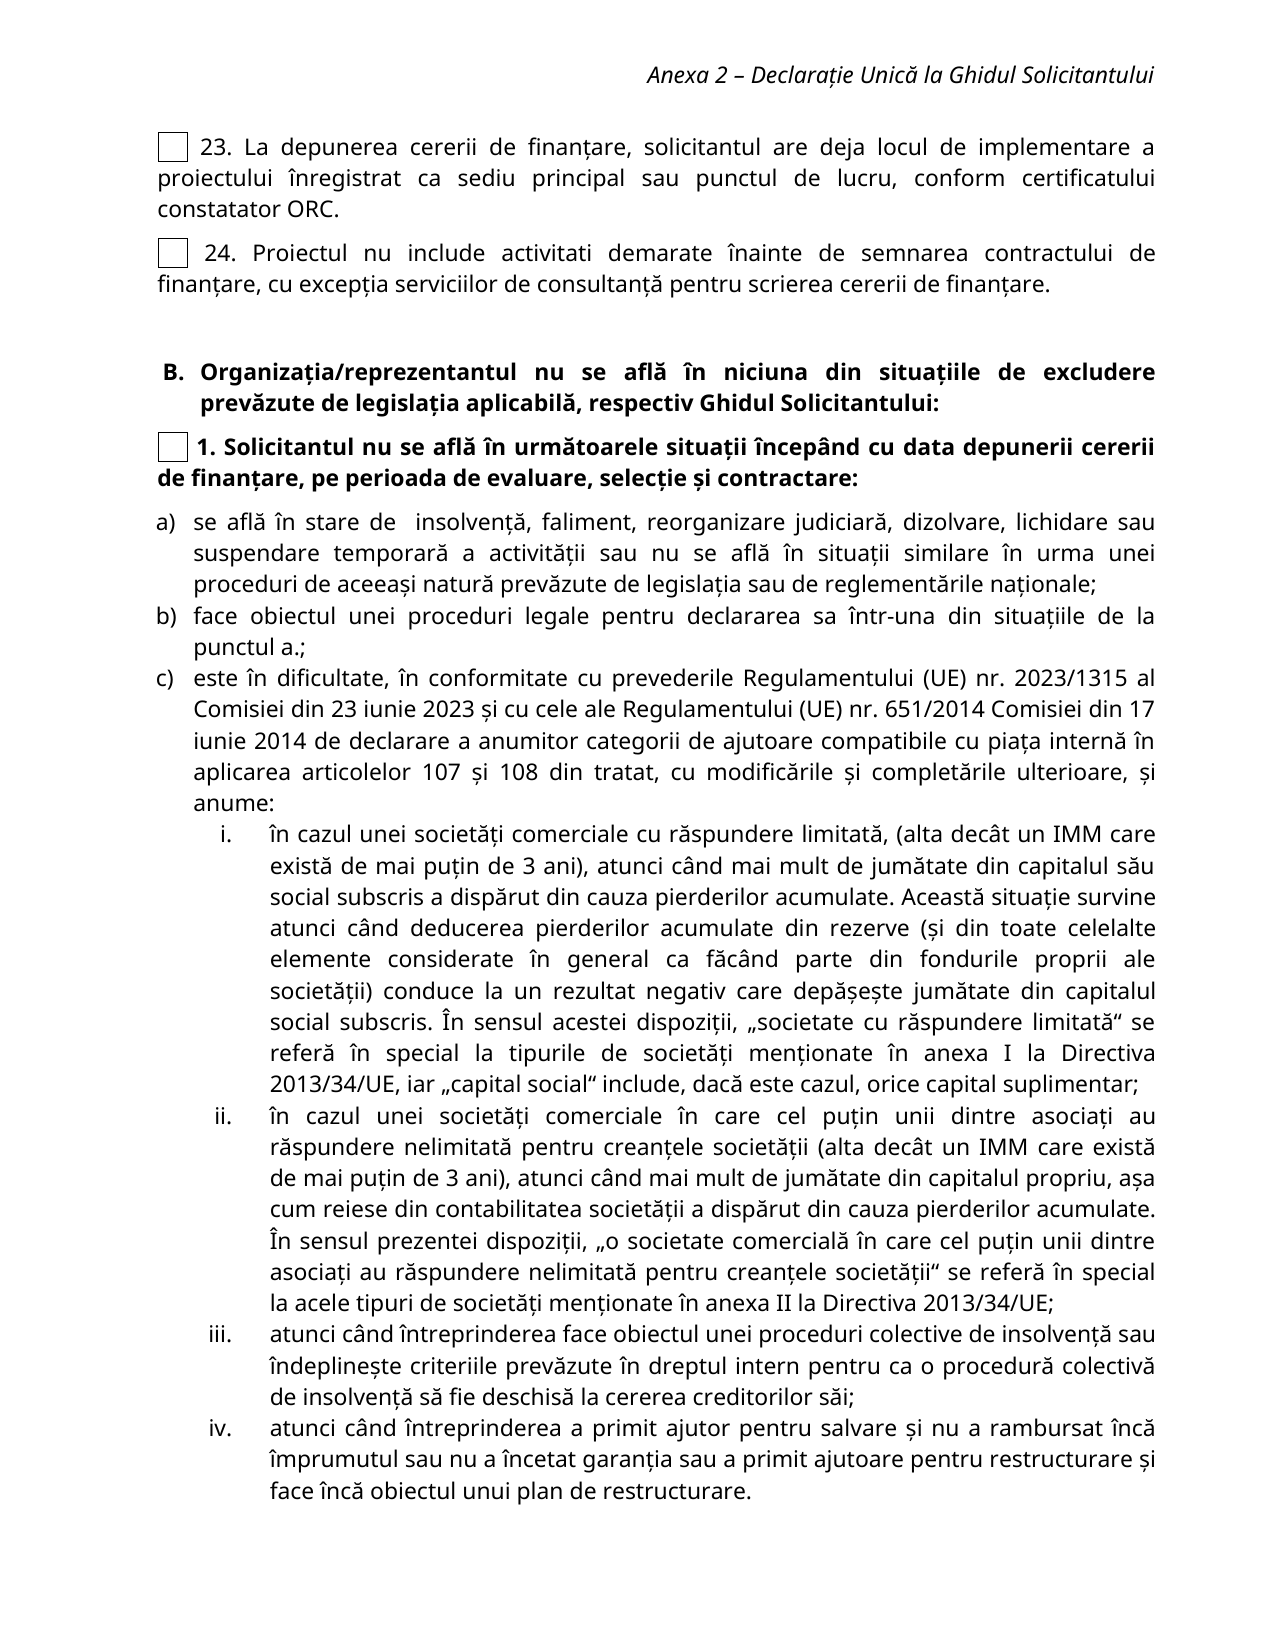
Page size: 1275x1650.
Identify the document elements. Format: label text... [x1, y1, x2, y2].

list este în dificultate, în conformitate cu prevederile Regulamentului (UE) nr. 2023/1315 al Comisiei din 23 iunie 2023 și cu cele ale Regulamentului (UE) nr. 651/2014 Comisiei din 17 iunie 2014 de declarare a anumitor categorii de ajutoare compatibile cu piața internă în aplicarea articolelor 107 și 108 din tratat, cu modificările și completările ulterioare, și anume: [156, 662, 1157, 818]
text 23. La depunerea cererii de finanțare, solicitantul are deja locul de implementare a proiectului înregistrat ca sediu principal sau punctul de lucru, conform certificatului constatator ORC. [157, 131, 1157, 224]
list se află în stare de insolvență, faliment, reorganizare judiciară, dizolvare, lichidare sau suspendare temporară a activității sau nu se află în situații similare în urma unei proceduri de aceeași natură prevăzute de legislația sau de reglementările naționale; [156, 506, 1157, 599]
list Organizația/reprezentantul nu se află în niciuna din situațiile de excludere prevăzute de legislația aplicabilă, respectiv Ghidul Solicitantului: [162, 356, 1157, 418]
list în cazul unei societăți comerciale în care cel puțin unii dintre asociați au răspundere nelimitată pentru creanțele societății (alta decât un IMM care există de mai puțin de 3 ani), atunci când mai mult de jumătate din capitalul propriu, așa cum reiese din contabilitatea societății a dispărut din cauza pierderilor acumulate. În sensul prezentei dispoziții, „o societate comercială în care cel puțin unii dintre asociați au răspundere nelimitată pentru creanțele societății“ se referă în special la acele tipuri de societăți menționate în anexa II la Directiva 2013/34/UE; [232, 1099, 1157, 1318]
list atunci când întreprinderea a primit ajutor pentru salvare și nu a rambursat încă împrumutul sau nu a încetat garanția sau a primit ajutoare pentru restructurare și face încă obiectul unui plan de restructurare. [232, 1412, 1157, 1506]
list în cazul unei societăți comerciale cu răspundere limitată, (alta decât un IMM care există de mai puțin de 3 ani), atunci când mai mult de jumătate din capitalul său social subscris a dispărut din cauza pierderilor acumulate. Această situație survine atunci când deducerea pierderilor acumulate din rezerve (și din toate celelalte elemente considerate în general ca făcând parte din fondurile proprii ale societății) conduce la un rezultat negativ care depășește jumătate din capitalul social subscris. În sensul acestei dispoziții, „societate cu răspundere limitată“ se referă în special la tipurile de societăți menționate în anexa I la Directiva 2013/34/UE, iar „capital social“ include, dacă este cazul, orice capital suplimentar; [232, 818, 1157, 1099]
text 24. Proiectul nu include activitati demarate înainte de semnarea contractului de finanțare, cu excepția serviciilor de consultanță pentru scrierea cererii de finanțare. [157, 237, 1157, 299]
list face obiectul unei proceduri legale pentru declararea sa într-una din situațiile de la punctul a.; [156, 599, 1157, 662]
text 1. Solicitantul nu se află în următoarele situații începând cu data depunerii cererii de finanțare, pe perioada de evaluare, selecție și contractare: [157, 431, 1157, 493]
list atunci când întreprinderea face obiectul unei proceduri colective de insolvență sau îndeplinește criteriile prevăzute în dreptul intern pentru ca o procedură colectivă de insolvență să fie deschisă la cererea creditorilor săi; [232, 1318, 1157, 1412]
